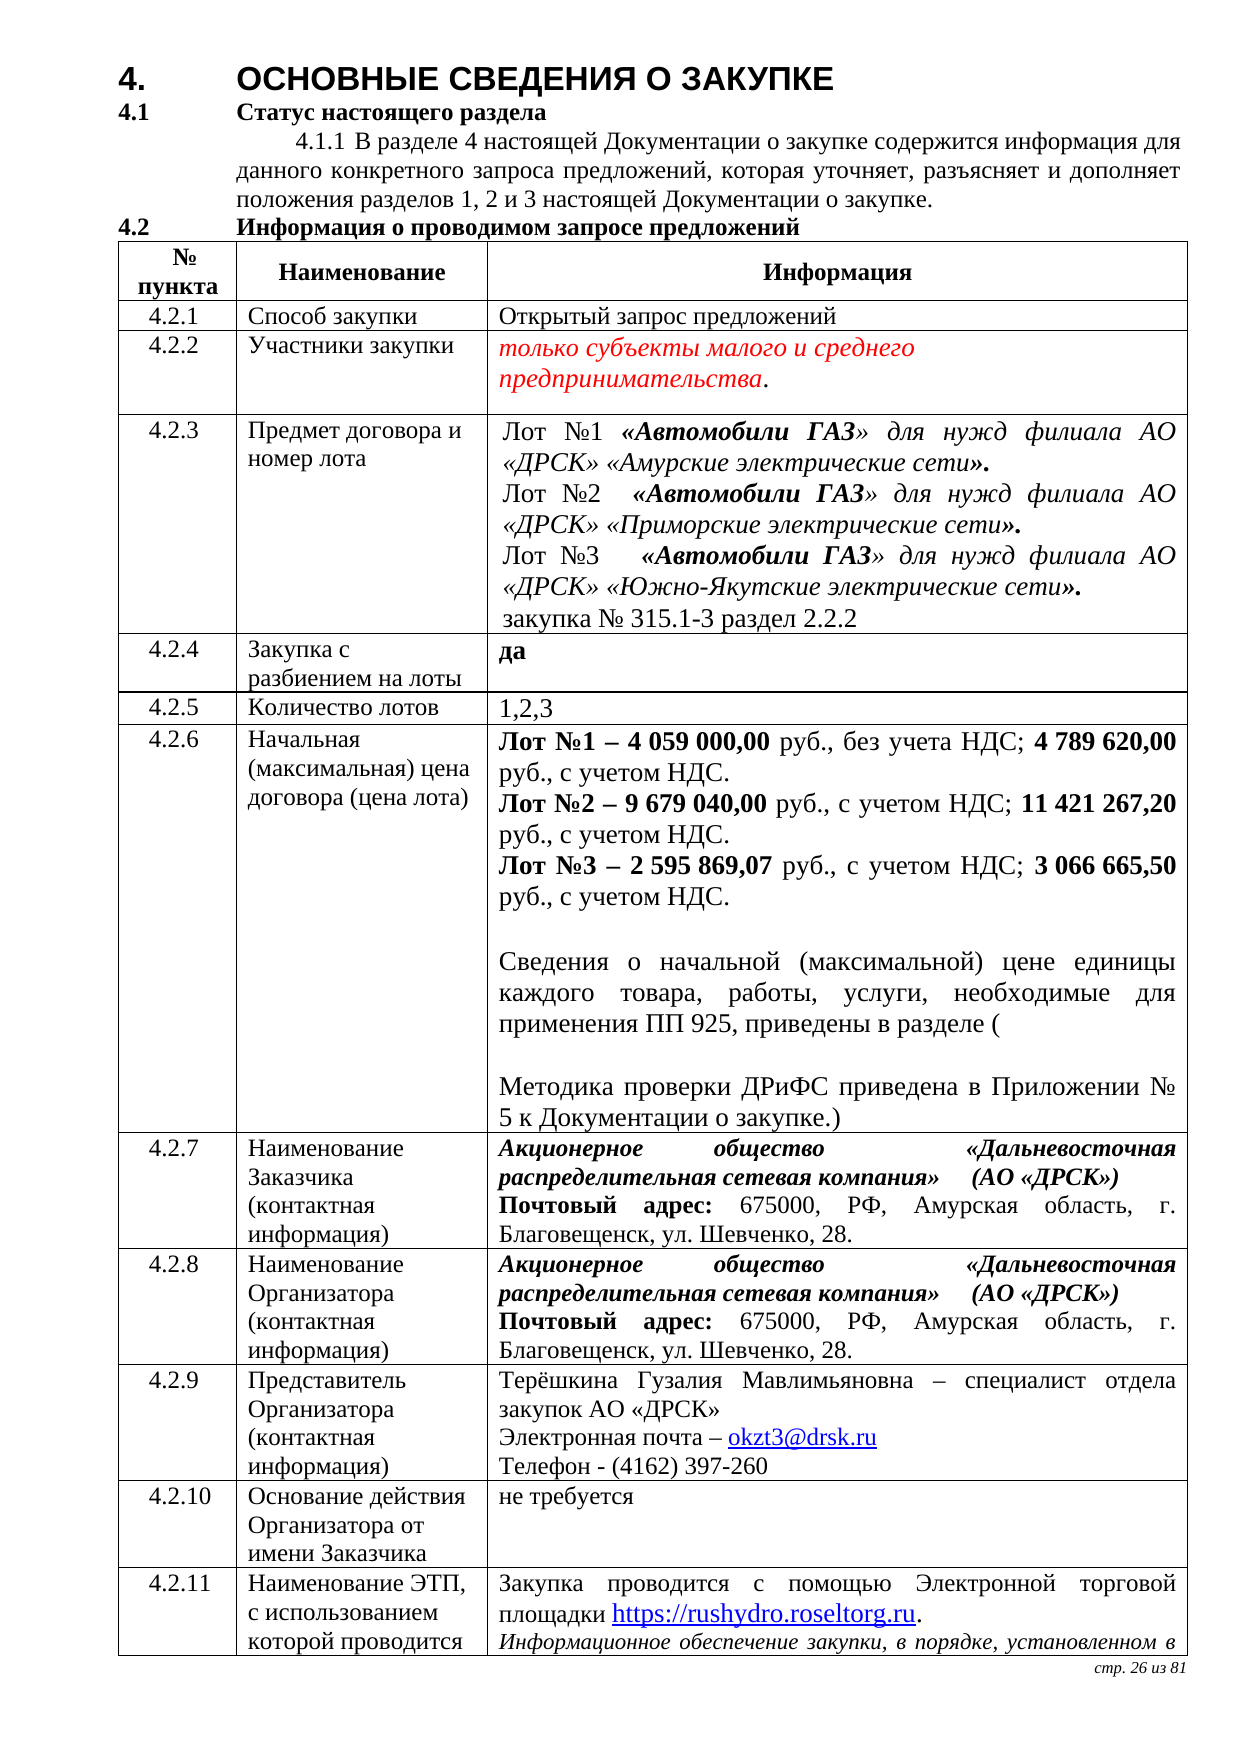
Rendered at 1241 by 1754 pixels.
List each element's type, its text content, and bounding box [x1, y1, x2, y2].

table_cell [119, 693, 236, 723]
table_cell [119, 1249, 236, 1364]
table_cell [119, 415, 236, 633]
table_cell только субъекты малого и среднего предпринимательства. [488, 331, 1187, 414]
table_cell Участники закупки [237, 331, 487, 414]
table_header Информация [488, 242, 1187, 300]
table_cell Наименование Заказчика (контактная информация) [237, 1133, 487, 1248]
table_cell [119, 331, 236, 414]
text В разделе 4 настоящей Документации о закупке содержится информация для данного конкретного запроса предложений, которая уточняет, разъясняет и дополняет положения разделов 1, 2 и 3 настоящей Документации о закупке. [236, 126, 1181, 212]
table_cell Акционерное общество «Дальневосточная распределительная сетевая компания» (АО «ДРСК») Почтовый адрес: 675000, РФ, Амурская область, г. Благовещенск, ул. Шевченко, 28. [488, 1249, 1187, 1364]
table_cell Наименование Организатора (контактная информация) [237, 1249, 487, 1364]
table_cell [488, 1568, 1187, 1654]
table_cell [237, 1568, 487, 1654]
table_cell Способ закупки [237, 301, 487, 329]
subtitle Статус настоящего раздела [118, 97, 1181, 126]
table_cell 1,2,3 [488, 693, 1187, 723]
table_cell Представитель Организатора (контактная информация) [237, 1365, 487, 1480]
table_cell [119, 1365, 236, 1480]
table_cell Лот №1 «Автомобили ГАЗ» для нужд филиала АО «ДРСК» «Амурские электрические сети». Лот №2 «Автомобили ГАЗ» для нужд филиала АО «ДРСК» «Приморские электрические сети». Лот №3 «Автомобили ГАЗ» для нужд филиала АО «ДРСК» «Южно-Якутские электрические сети». закупка № 315.1-3 раздел 2.2.2 [488, 415, 1187, 633]
table_cell Открытый запрос предложений [488, 301, 1187, 329]
table_cell [119, 1568, 236, 1654]
table_cell Количество лотов [237, 693, 487, 723]
table_header № пункта [119, 242, 236, 300]
table_cell [119, 725, 236, 1132]
table_cell [119, 634, 236, 691]
subtitle Информация о проводимом запросе предложений [118, 212, 1181, 241]
table_cell Акционерное общество «Дальневосточная распределительная сетевая компания» (АО «ДРСК») Почтовый адрес: 675000, РФ, Амурская область, г. Благовещенск, ул. Шевченко, 28. [488, 1133, 1187, 1248]
table_cell Терёшкина Гузалия Мавлимьяновна – специалист отдела закупок АО «ДРСК» Электронная почта – okzt3@drsk.ru Телефон - (4162) 397-260 [488, 1365, 1187, 1480]
table_cell Основание действия Организатора от имени Заказчика [237, 1481, 487, 1567]
table_cell Лот №1 – 4 059 000,00 руб., без учета НДС; 4 789 620,00 руб., с учетом НДС. Лот №2 – 9 679 040,00 руб., с учетом НДС; 11 421 267,20 руб., с учетом НДС. Лот №3 – 2 595 869,07 руб., с учетом НДС; 3 066 665,50 руб., с учетом НДС. Сведения о начальной (максимальной) цене единицы каждого товара, работы, услуги, необходимые для применения ПП 925, приведены в разделе (Методика проверки ДРиФС приведена в Приложении № 5 к Документации о закупке. В случае противоречия критериев отбора и/или ограничивающих факторов, установленных в Методике проверки ДРиФС и приложения №3 к Документации о закупке «Отборочные критерии оценки заявок», приоритет имеют сведения приложения №3 к Документации о закупке. Приложение № 6 – Сведения о начальной (максимальной) цене единицы товара, работы, услуги) [488, 725, 1187, 1132]
table_header Наименование [237, 242, 487, 300]
table_cell да [488, 634, 1187, 691]
table_cell [119, 301, 236, 329]
table_cell Начальная (максимальная) цена договора (цена лота) [237, 725, 487, 1132]
table_cell не требуется [488, 1481, 1187, 1567]
table_cell [119, 1481, 236, 1567]
table_cell [119, 1133, 236, 1248]
table_cell Предмет договора и номер лота [237, 415, 487, 633]
subtitle ОСНОВНЫЕ СВЕДЕНИЯ О ЗАКУПКЕ [118, 59, 1181, 97]
table_cell Закупка с разбиением на лоты [237, 634, 487, 691]
